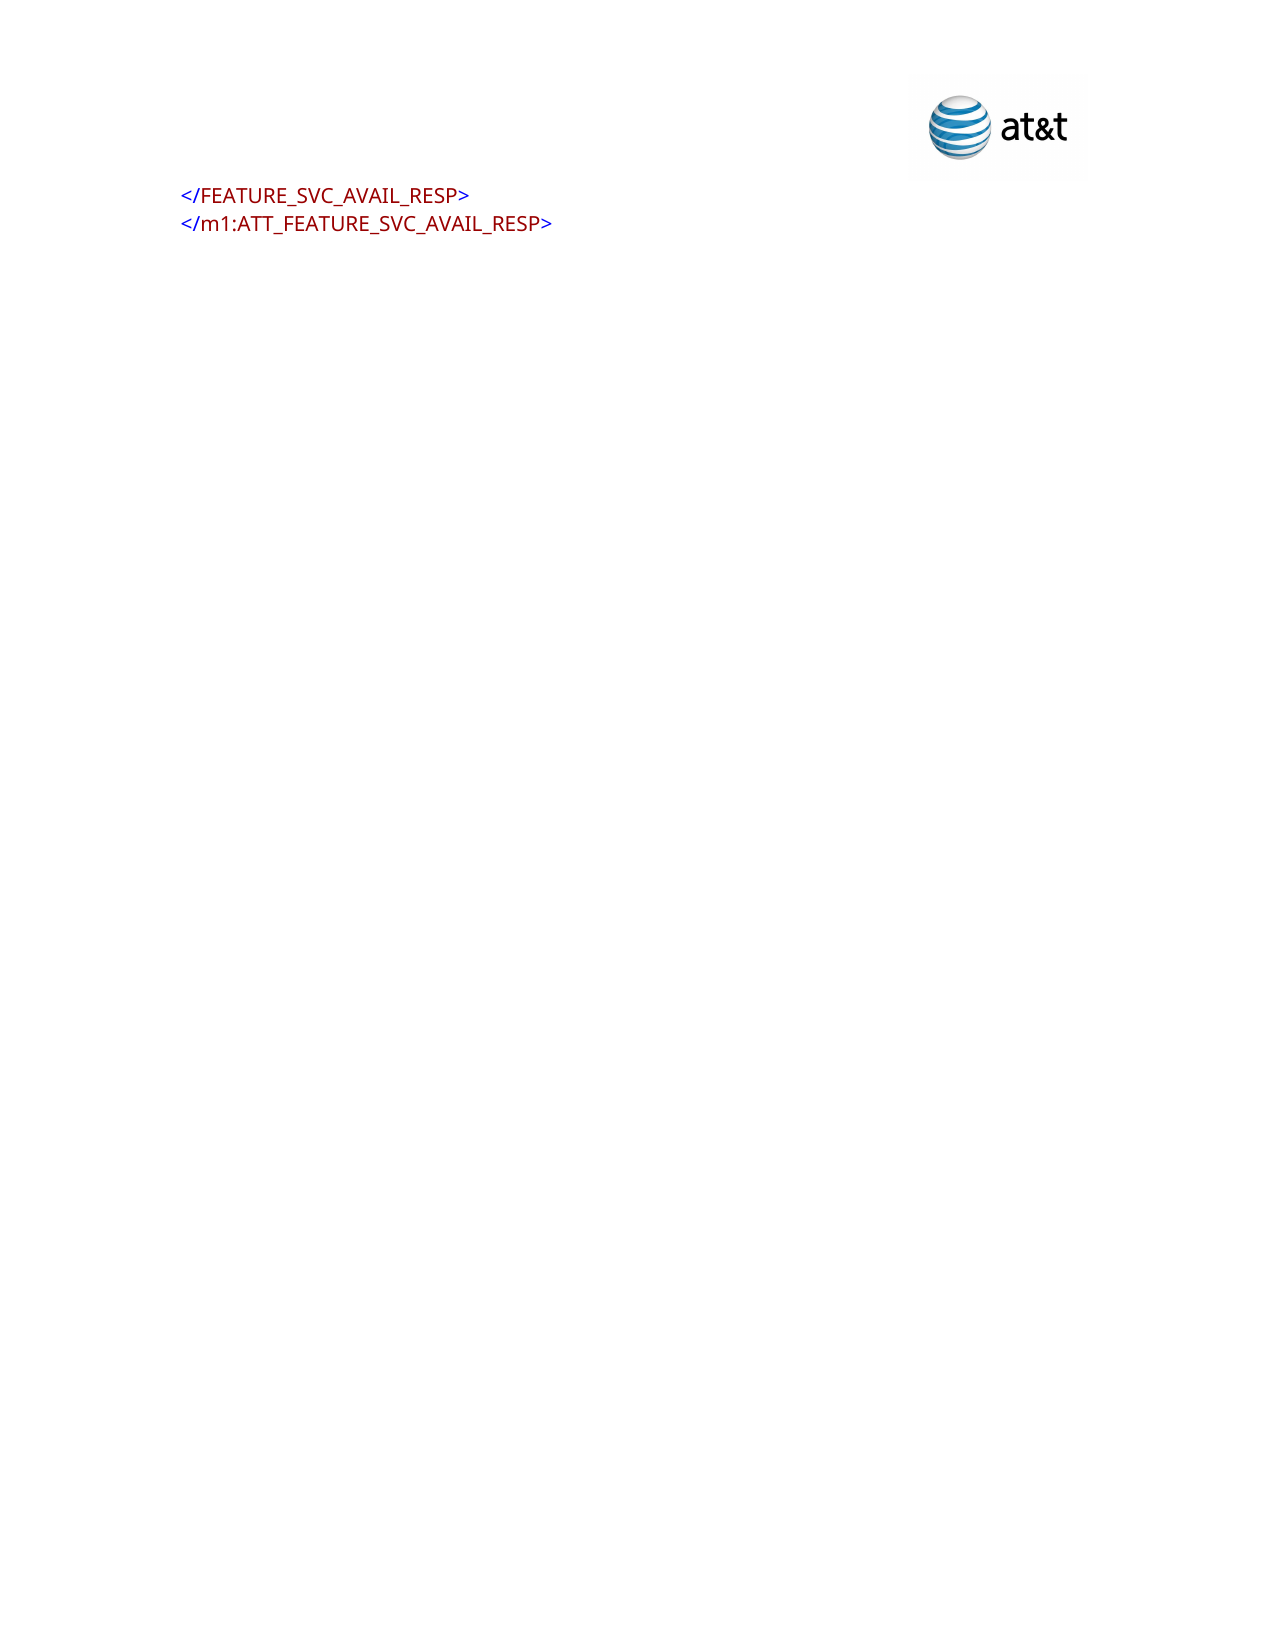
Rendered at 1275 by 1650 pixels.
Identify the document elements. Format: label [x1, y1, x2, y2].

picture [908, 74, 1088, 181]
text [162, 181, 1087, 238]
